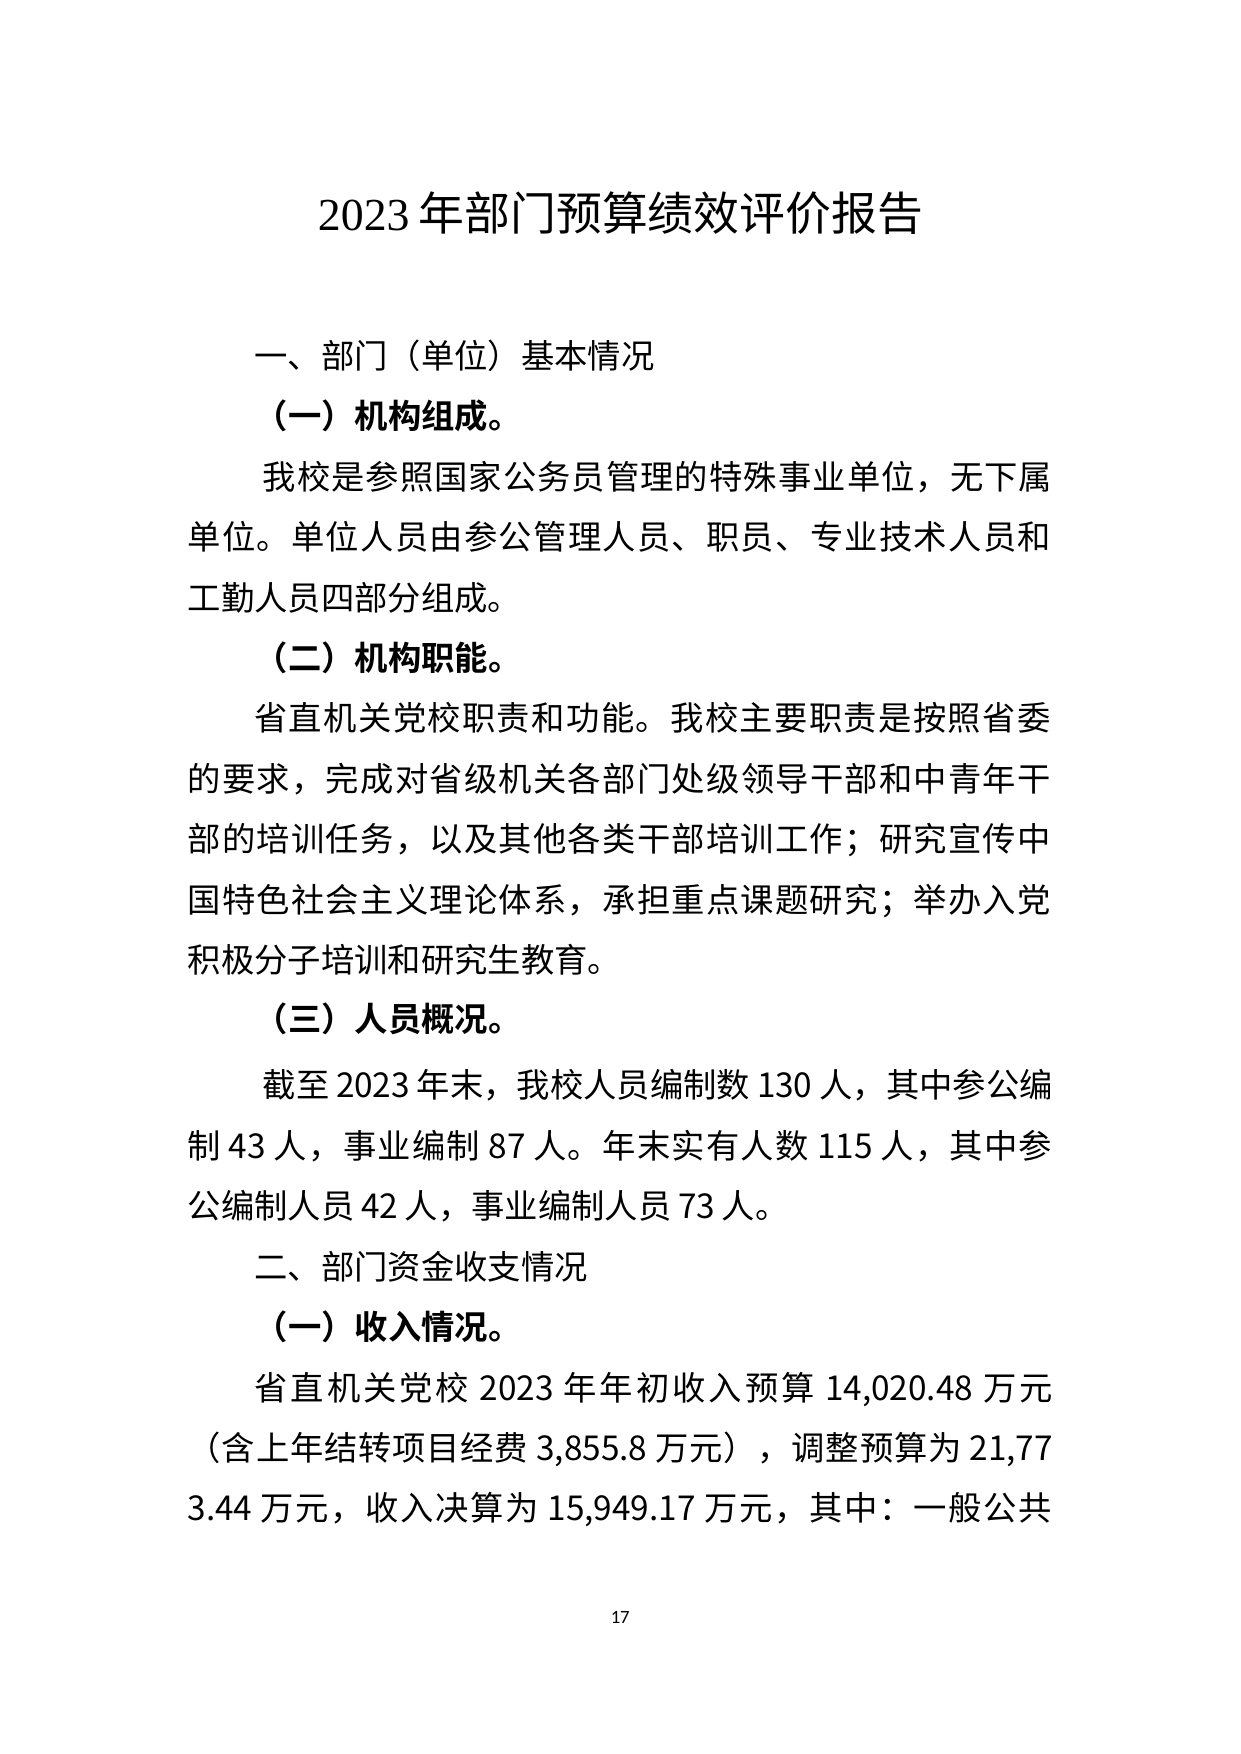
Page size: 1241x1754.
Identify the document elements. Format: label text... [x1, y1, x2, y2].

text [187, 1352, 1053, 1533]
text （三）人员概况。 [187, 984, 1053, 1049]
text 截至2023年末，我校人员编制数130人，其中参公编制43人，事业编制87人。年末实有人数115人，其中参公编制人员42人，事业编制人员73人。 [187, 1049, 1053, 1231]
text 2023年部门预算绩效评价报告 [187, 162, 1053, 259]
text （二）机构职能。 [187, 622, 1053, 682]
text 我校是参照国家公务员管理的特殊事业单位，无下属单位。单位人员由参公管理人员、职员、专业技术人员和工勤人员四部分组成。 [187, 441, 1053, 622]
text 一、部门（单位）基本情况 [187, 320, 1053, 380]
text （一）机构组成。 [187, 380, 1053, 441]
text （一）收入情况。 [187, 1291, 1053, 1352]
text 二、部门资金收支情况 [187, 1231, 1053, 1291]
text 省直机关党校职责和功能。我校主要职责是按照省委的要求，完成对省级机关各部门处级领导干部和中青年干部的培训任务，以及其他各类干部培训工作；研究宣传中国特色社会主义理论体系，承担重点课题研究；举办入党积极分子培训和研究生教育。 [187, 682, 1053, 984]
